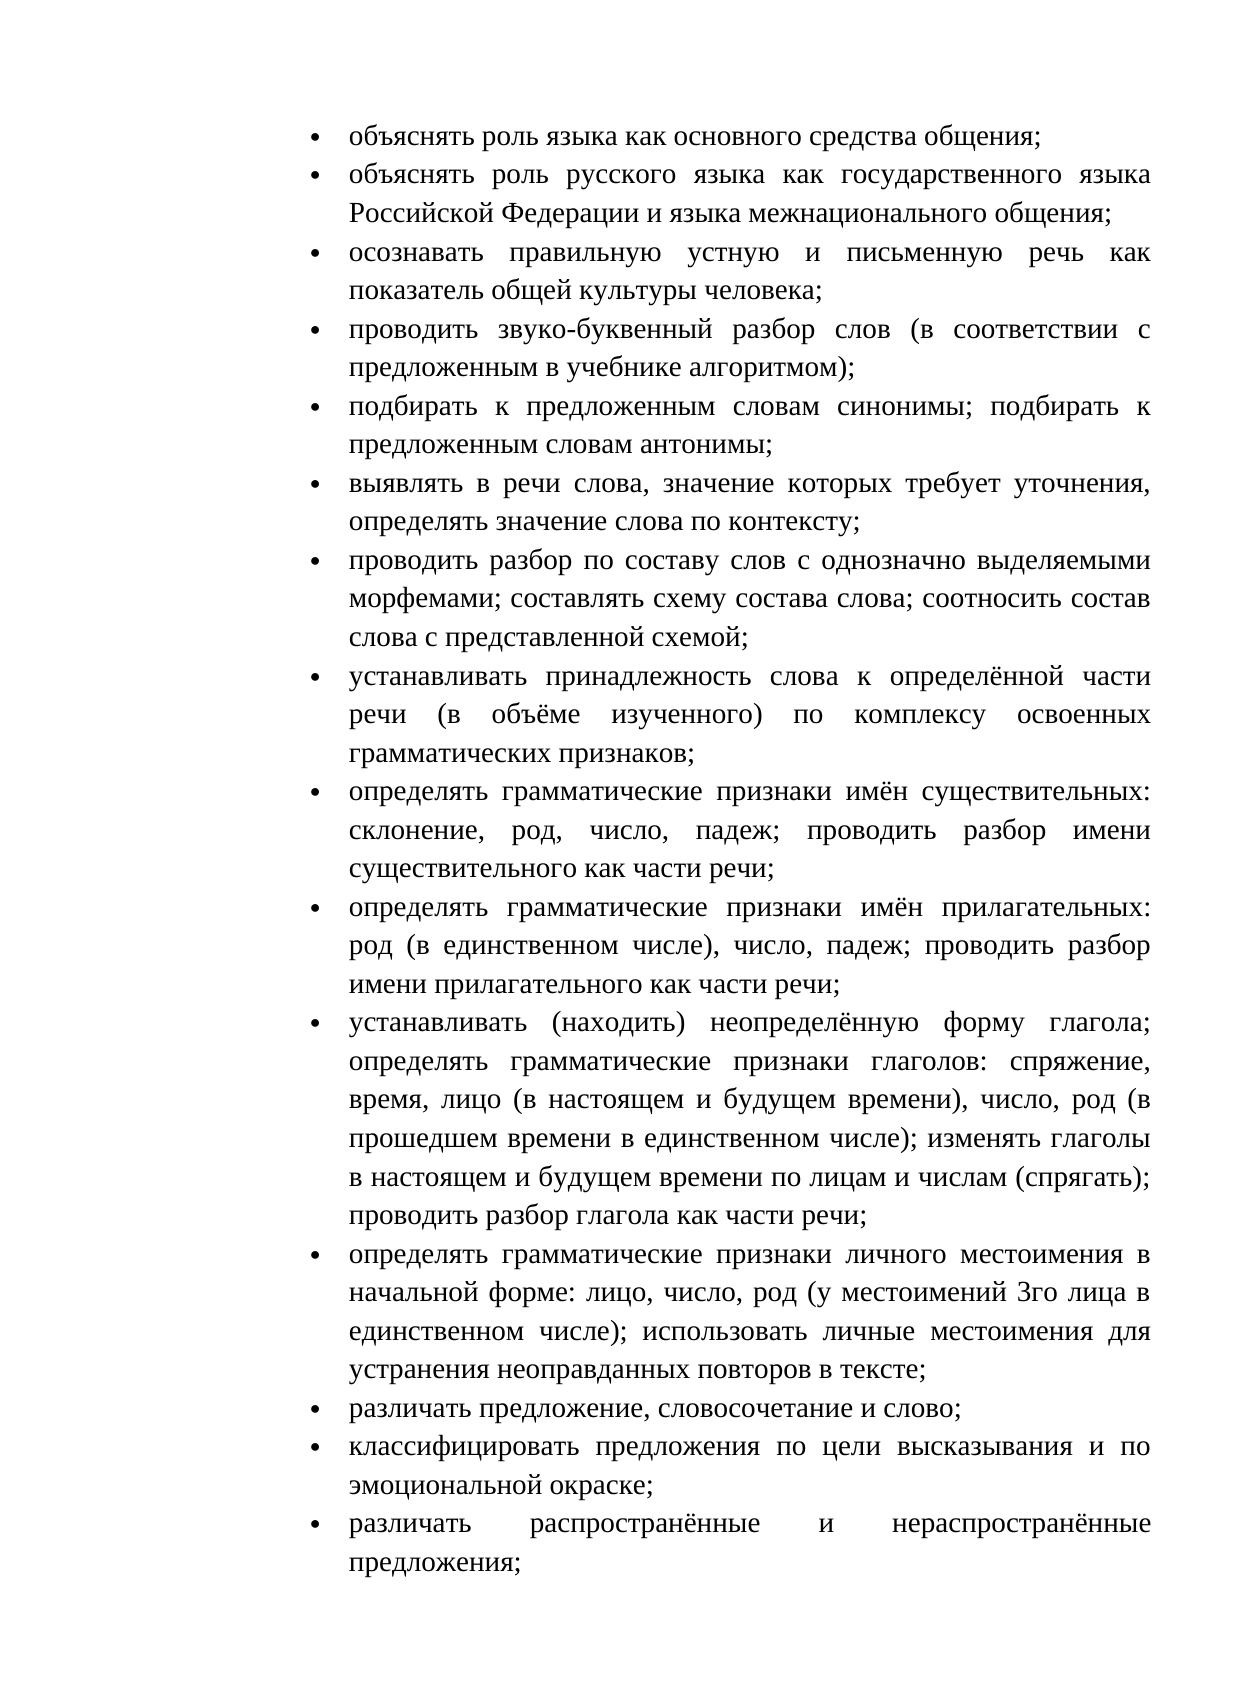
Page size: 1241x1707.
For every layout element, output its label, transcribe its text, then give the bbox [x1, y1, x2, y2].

list устанавливать принадлежность слова к определённой части речи (в объёме изученного) по комплексу освоенных грамматических признаков; [311, 658, 1152, 768]
list подбирать к предложенным словам синонимы; подбирать к предложенным словам антонимы; [311, 388, 1152, 460]
list определять грамматические признаки имён прилагательных: род (в единственном числе), число, падеж; проводить разбор имени прилагательного как части речи; [311, 889, 1152, 999]
list выявлять в речи слова, значение которых требует уточнения, определять значение слова по контексту; [311, 465, 1152, 537]
list классифицировать предложения по цели высказывания и по эмоциональной окраске; [311, 1428, 1152, 1501]
list устанавливать (находить) неопределённую форму глагола; определять грамматические признаки глаголов: спряжение, время, лицо (в настоящем и будущем времени), число, род (в прошедшем времени в единственном числе); изменять глаголы в настоящем и будущем времени по лицам и числам (спрягать); проводить разбор глагола как части речи; [311, 1004, 1152, 1231]
list определять грамматические признаки имён существительных: склонение, род, число, падеж; проводить разбор имени существительного как части речи; [311, 773, 1152, 884]
list различать предложение, словосочетание и слово; [311, 1390, 1152, 1423]
list различать распространённые и нераспространённые предложения; [311, 1506, 1152, 1578]
list осознавать правильную устную и письменную речь как показатель общей культуры человека; [311, 234, 1152, 306]
list проводить разбор по составу слов с однозначно выделяемыми морфемами; составлять схему состава слова; соотносить состав слова с представленной схемой; [311, 542, 1152, 653]
list проводить звуко-буквенный разбор слов (в соответствии с предложенным в учебнике алгоритмом); [311, 311, 1152, 383]
list определять грамматические признаки личного местоимения в начальной форме: лицо, число, род (у местоимений 3го лица в единственном числе); использовать личные местоимения для устранения неоправданных повторов в тексте; [311, 1236, 1152, 1385]
list объяснять роль русского языка как государственного языка Российской Федерации и языка межнационального общения; [311, 157, 1152, 229]
list объяснять роль языка как основного средства общения; [311, 118, 1152, 152]
